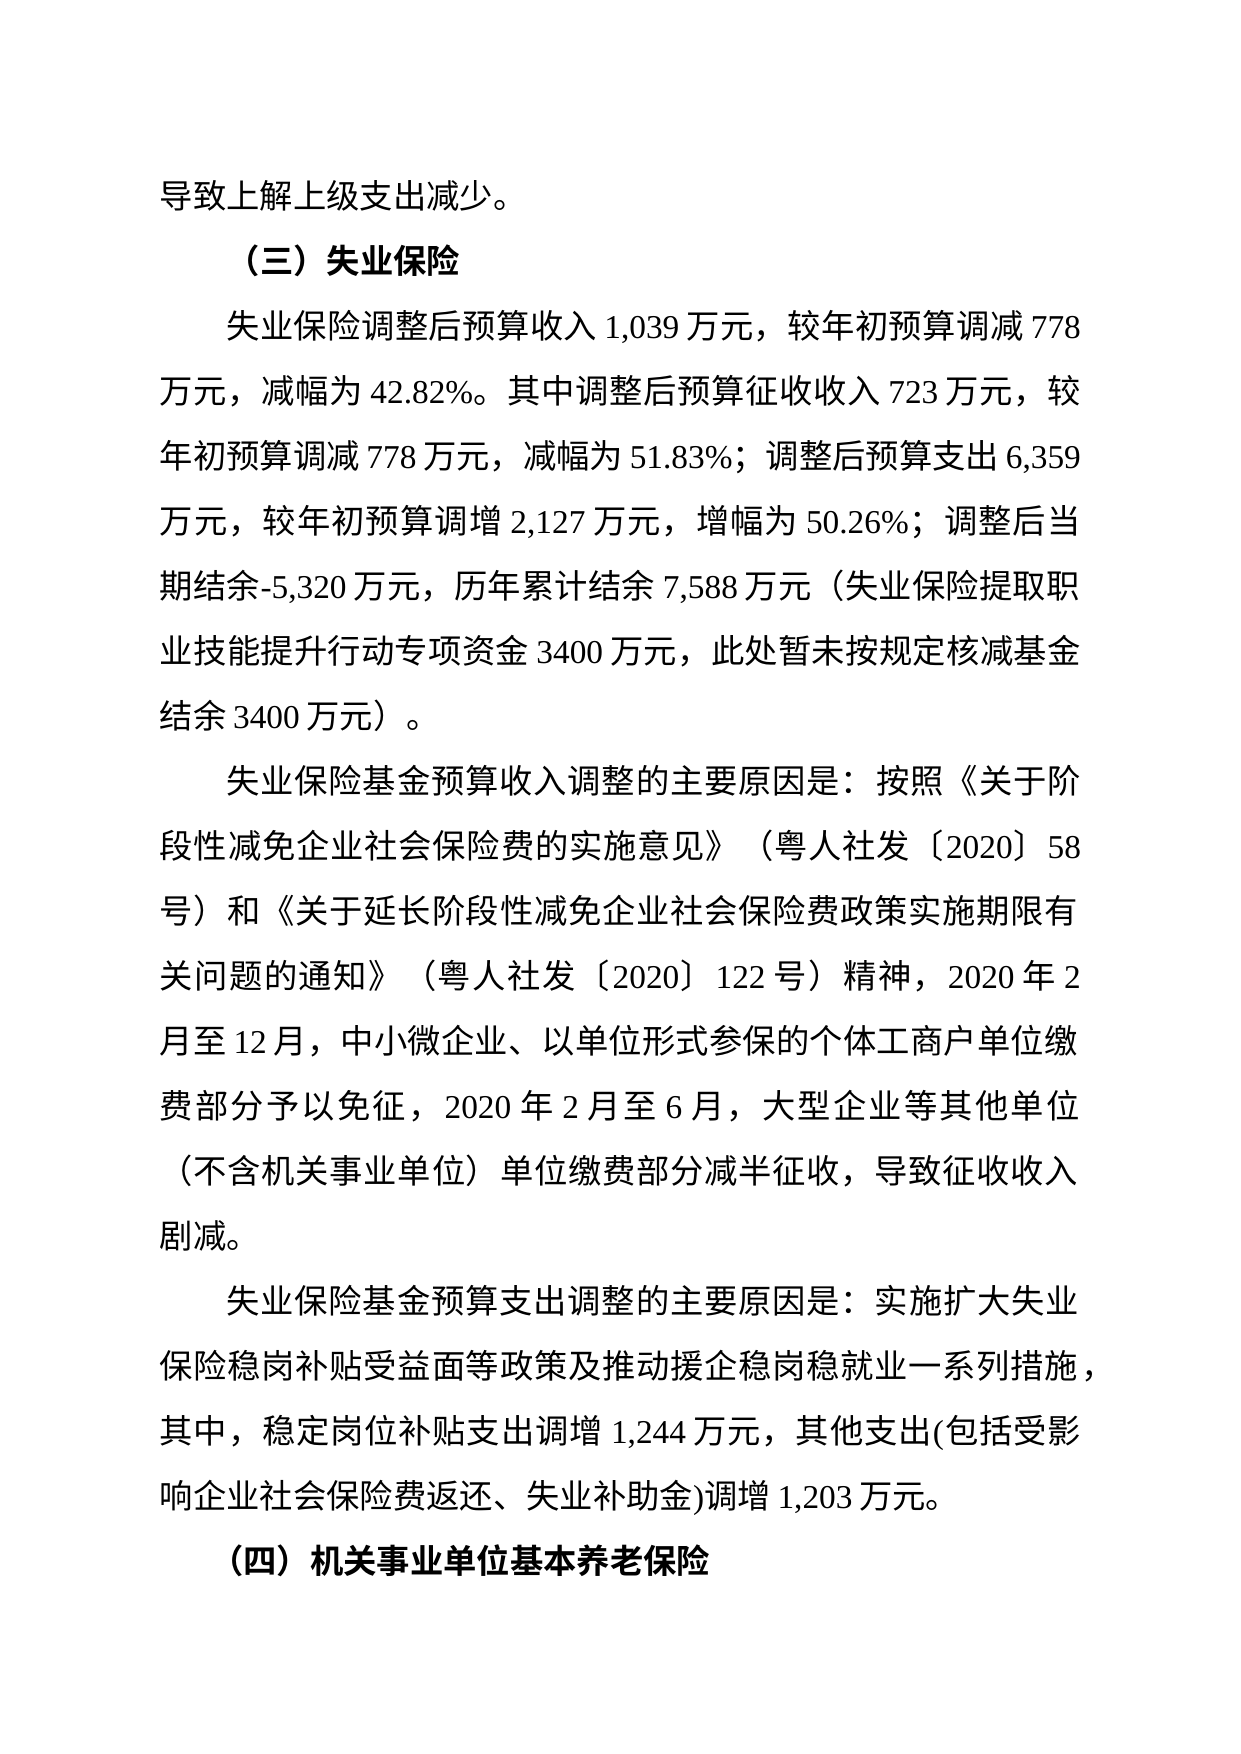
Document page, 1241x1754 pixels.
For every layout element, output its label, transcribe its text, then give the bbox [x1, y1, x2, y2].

text （三）失业保险 [159, 227, 1081, 292]
text （四）机关事业单位基本养老保险 [159, 1527, 1081, 1592]
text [159, 162, 1081, 227]
text 失业保险基金预算收入调整的主要原因是：按照《关于阶段性减免企业社会保险费的实施意见》（粤人社发〔2020〕58号）和《关于延长阶段性减免企业社会保险费政策实施期限有关问题的通知》（粤人社发〔2020〕122号）精神，2020年2月至12月，中小微企业、以单位形式参保的个体工商户单位缴费部分予以免征，2020年2月至6月，大型企业等其他单位（不含机关事业单位）单位缴费部分减半征收，导致征收收入剧减。 [159, 747, 1081, 1267]
text 失业保险调整后预算收入1,039万元，较年初预算调减778万元，减幅为42.82%。其中调整后预算征收收入723万元，较年初预算调减778万元，减幅为51.83%；调整后预算支出6,359万元，较年初预算调增2,127万元，增幅为50.26%；调整后当期结余-5,320万元，历年累计结余7,588万元（失业保险提取职业技能提升行动专项资金3400万元，此处暂未按规定核减基金结余3400万元）。 [159, 292, 1081, 747]
text 失业保险基金预算支出调整的主要原因是：实施扩大失业保险稳岗补贴受益面等政策及推动援企稳岗稳就业一系列措施，其中，稳定岗位补贴支出调增1,244万元，其他支出(包括受影响企业社会保险费返还、失业补助金)调增1,203万元。 [159, 1267, 1081, 1527]
